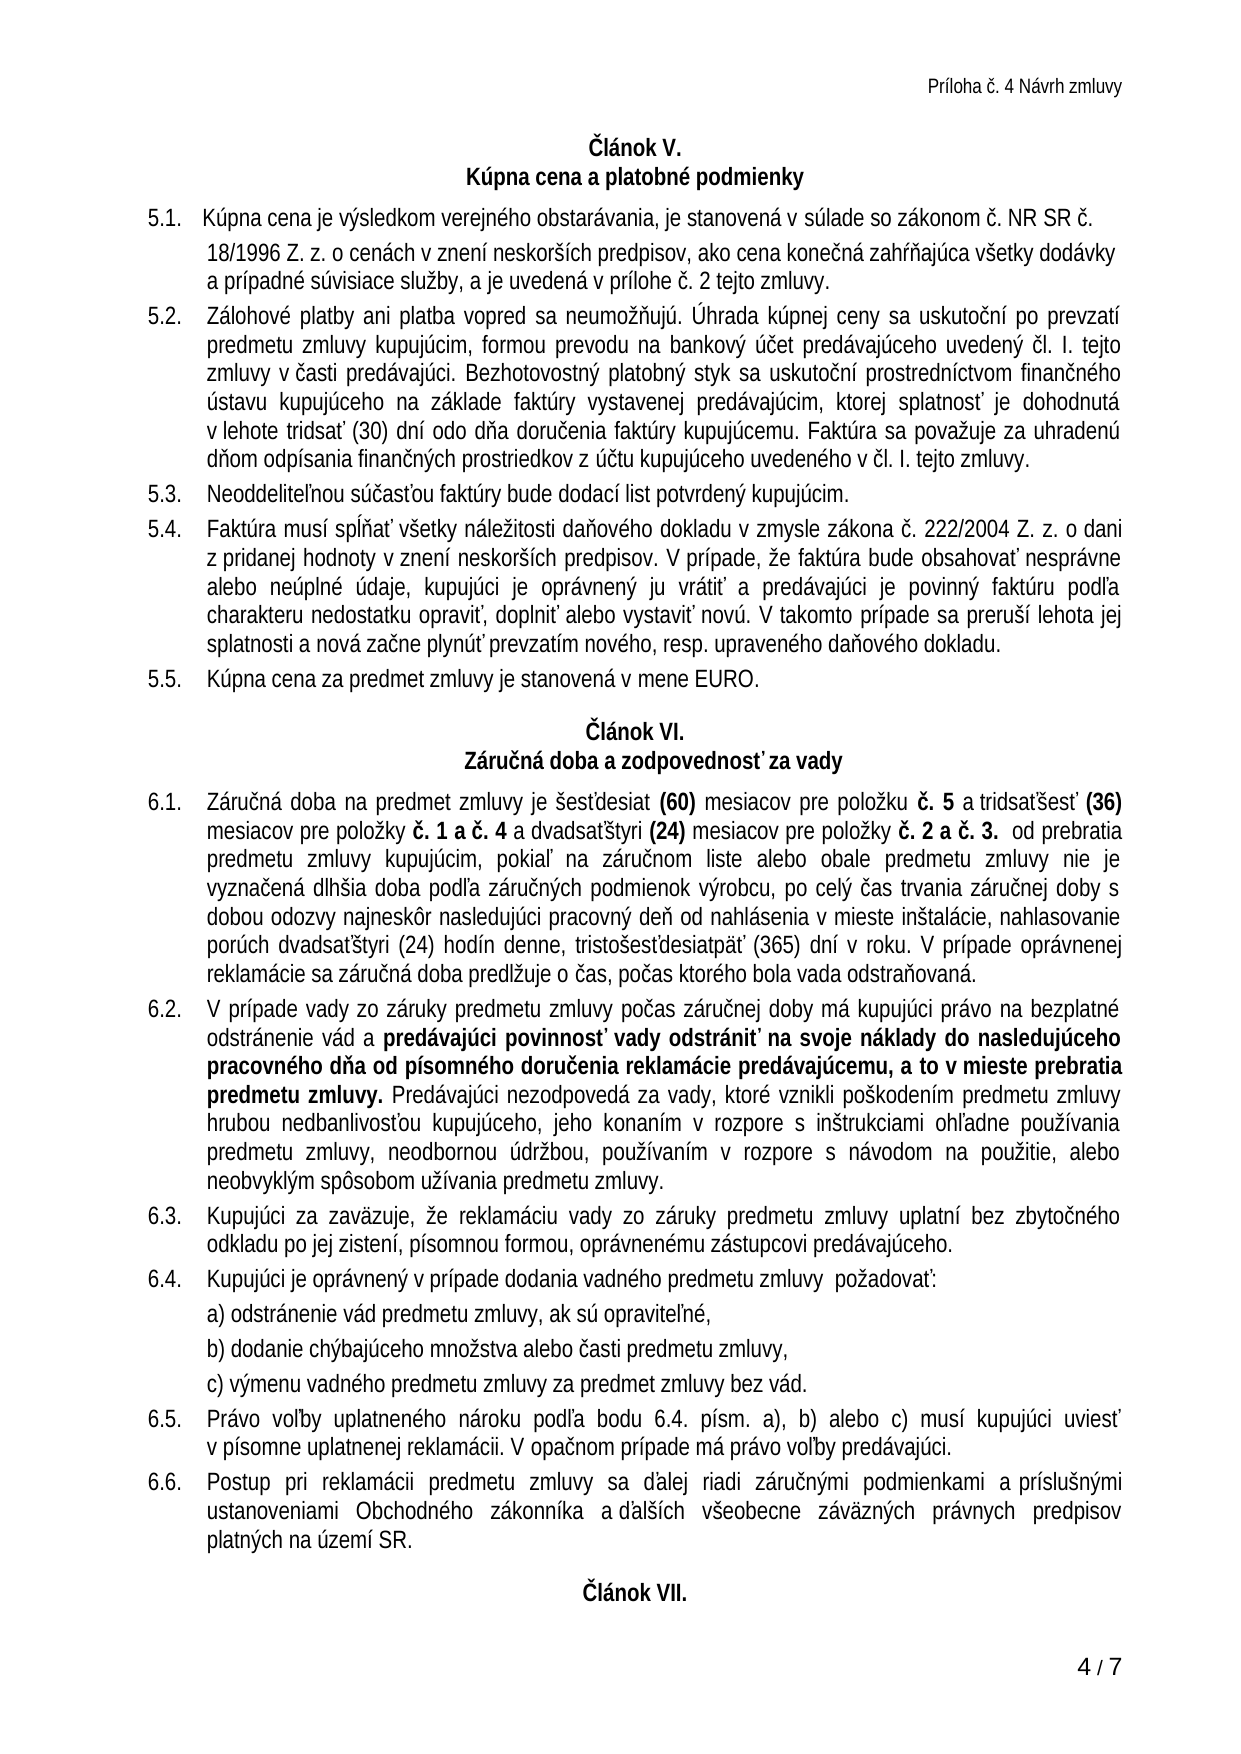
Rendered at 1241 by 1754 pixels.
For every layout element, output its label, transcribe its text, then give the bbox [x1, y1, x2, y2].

list Kupujúci je oprávnený v prípade dodania vadného predmetu zmluvy požadovať: [148, 1264, 1122, 1293]
text Záručná doba a zodpovednosť za vady [185, 746, 1122, 774]
list Kúpna cena je výsledkom verejného obstarávania, je stanovená v súlade so zákonom č. NR SR č. [148, 203, 1122, 231]
list a) odstránenie vád predmetu zmluvy, ak sú opraviteľné, [207, 1299, 1122, 1328]
list Kúpna cena za predmet zmluvy je stanovená v mene EURO. [148, 664, 1122, 692]
text Kúpna cena a platobné podmienky [148, 162, 1122, 190]
list Zálohové platby ani platba vopred sa neumožňujú. Úhrada kúpnej ceny sa uskutoční po prevzatí predmetu zmluvy kupujúcim, formou prevodu na bankový účet predávajúceho uvedený čl. I. tejto zmluvy v časti predávajúci. Bezhotovostný platobný styk sa uskutoční prostredníctvom finančného ústavu kupujúceho na základe faktúry vystavenej predávajúcim, ktorej splatnosť je dohodnutá v lehote tridsať (30) dní odo dňa doručenia faktúry kupujúcemu. Faktúra sa považuje za uhradenú dňom odpísania finančných prostriedkov z účtu kupujúceho uvedeného v čl. I. tejto zmluvy. [148, 301, 1122, 473]
list b) dodanie chýbajúceho množstva alebo časti predmetu zmluvy, [207, 1334, 1122, 1363]
text Článok VI. [148, 717, 1122, 746]
list 18/1996 Z. z. o cenách v znení neskorších predpisov, ako cena konečná zahŕňajúca všetky dodávky a prípadné súvisiace služby, a je uvedená v prílohe č. 2 tejto zmluvy. [207, 238, 1122, 295]
list Kupujúci za zaväzuje, že reklamáciu vady zo záruky predmetu zmluvy uplatní bez zbytočného odkladu po jej zistení, písomnou formou, oprávnenému zástupcovi predávajúceho. [148, 1201, 1122, 1258]
list Faktúra musí spĺňať všetky náležitosti daňového dokladu v zmysle zákona č. 222/2004 Z. z. o dani z pridanej hodnoty v znení neskorších predpisov. V prípade, že faktúra bude obsahovať nesprávne alebo neúplné údaje, kupujúci je oprávnený ju vrátiť a predávajúci je povinný faktúru podľa charakteru nedostatku opraviť, doplniť alebo vystaviť novú. V takomto prípade sa preruší lehota jej splatnosti a nová začne plynúť prevzatím nového, resp. upraveného daňového dokladu. [148, 514, 1122, 657]
list Právo voľby uplatneného nároku podľa bodu 6.4. písm. a), b) alebo c) musí kupujúci uviesť v písomne uplatnenej reklamácii. V opačnom prípade má právo voľby predávajúci. [148, 1404, 1122, 1461]
list Postup pri reklamácii predmetu zmluvy sa ďalej riadi záručnými podmienkami a príslušnými ustanoveniami Obchodného zákonníka a ďalších všeobecne záväzných právnych predpisov platných na území SR. [148, 1467, 1122, 1553]
text Článok V. [148, 133, 1122, 162]
list V prípade vady zo záruky predmetu zmluvy počas záručnej doby má kupujúci právo na bezplatné odstránenie vád a predávajúci povinnosť vady odstrániť na svoje náklady do nasledujúceho pracovného dňa od písomného doručenia reklamácie predávajúcemu, a to v mieste prebratia predmetu zmluvy. Predávajúci nezodpovedá za vady, ktoré vznikli poškodením predmetu zmluvy hrubou nedbanlivosťou kupujúceho, jeho konaním v rozpore s inštrukciami ohľadne používania predmetu zmluvy, neodbornou údržbou, používaním v rozpore s návodom na použitie, alebo neobvyklým spôsobom užívania predmetu zmluvy. [148, 994, 1122, 1194]
list Neoddeliteľnou súčasťou faktúry bude dodací list potvrdený kupujúcim. [148, 479, 1122, 508]
text Článok VII. [148, 1578, 1122, 1607]
list Záručná doba na predmet zmluvy je šesťdesiat (60) mesiacov pre položku č. 5 a tridsaťšesť (36) mesiacov pre položky č. 1 a č. 4 a dvadsaťštyri (24) mesiacov pre položky č. 2 a č. 3. od prebratia predmetu zmluvy kupujúcim, pokiaľ na záručnom liste alebo obale predmetu zmluvy nie je vyznačená dlhšia doba podľa záručných podmienok výrobcu, po celý čas trvania záručnej doby s dobou odozvy najneskôr nasledujúci pracovný deň od nahlásenia v mieste inštalácie, nahlasovanie porúch dvadsaťštyri (24) hodín denne, tristošesťdesiatpäť (365) dní v roku. V prípade oprávnenej reklamácie sa záručná doba predlžuje o čas, počas ktorého bola vada odstraňovaná. [148, 787, 1122, 988]
list c) výmenu vadného predmetu zmluvy za predmet zmluvy bez vád. [207, 1369, 1122, 1397]
